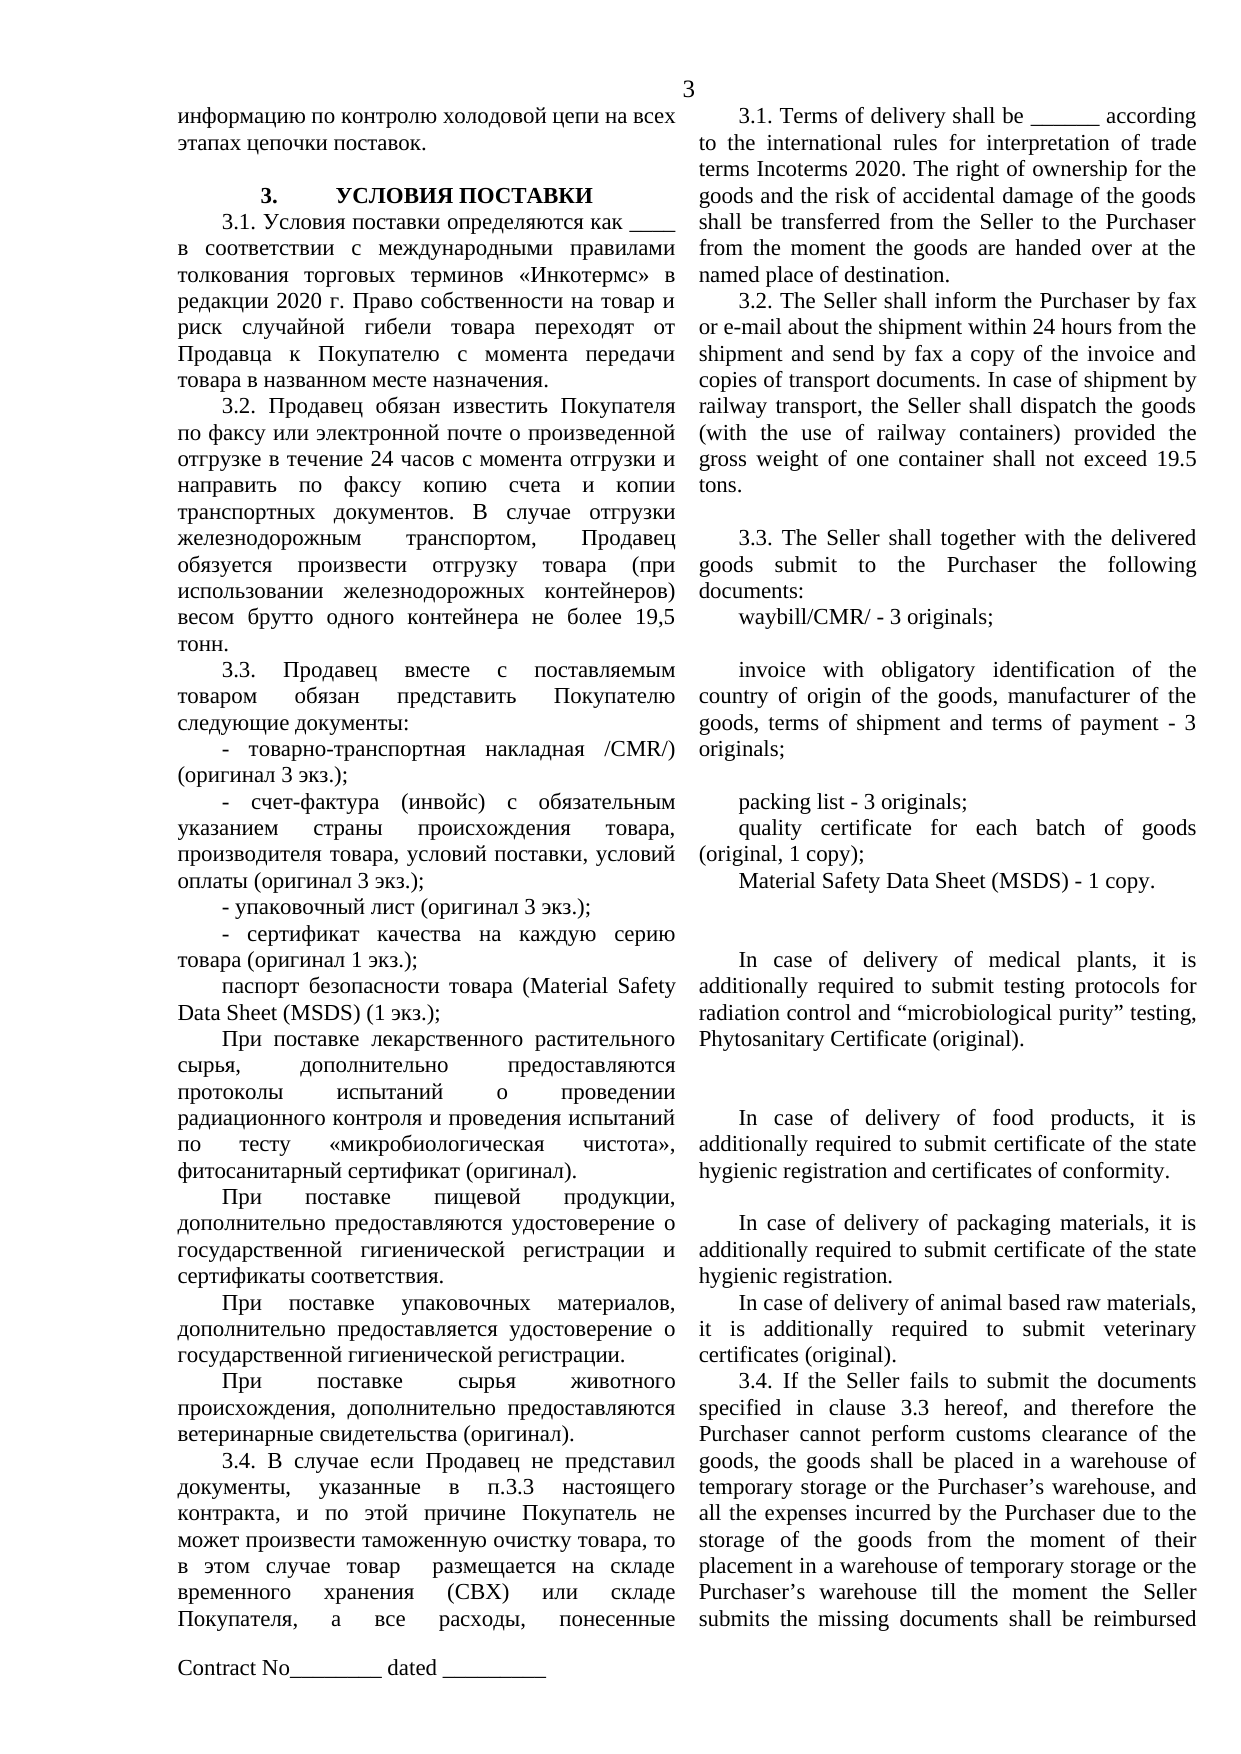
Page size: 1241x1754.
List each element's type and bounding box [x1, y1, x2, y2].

table_cell [687, 103, 1208, 1631]
table_cell [166, 103, 687, 1631]
